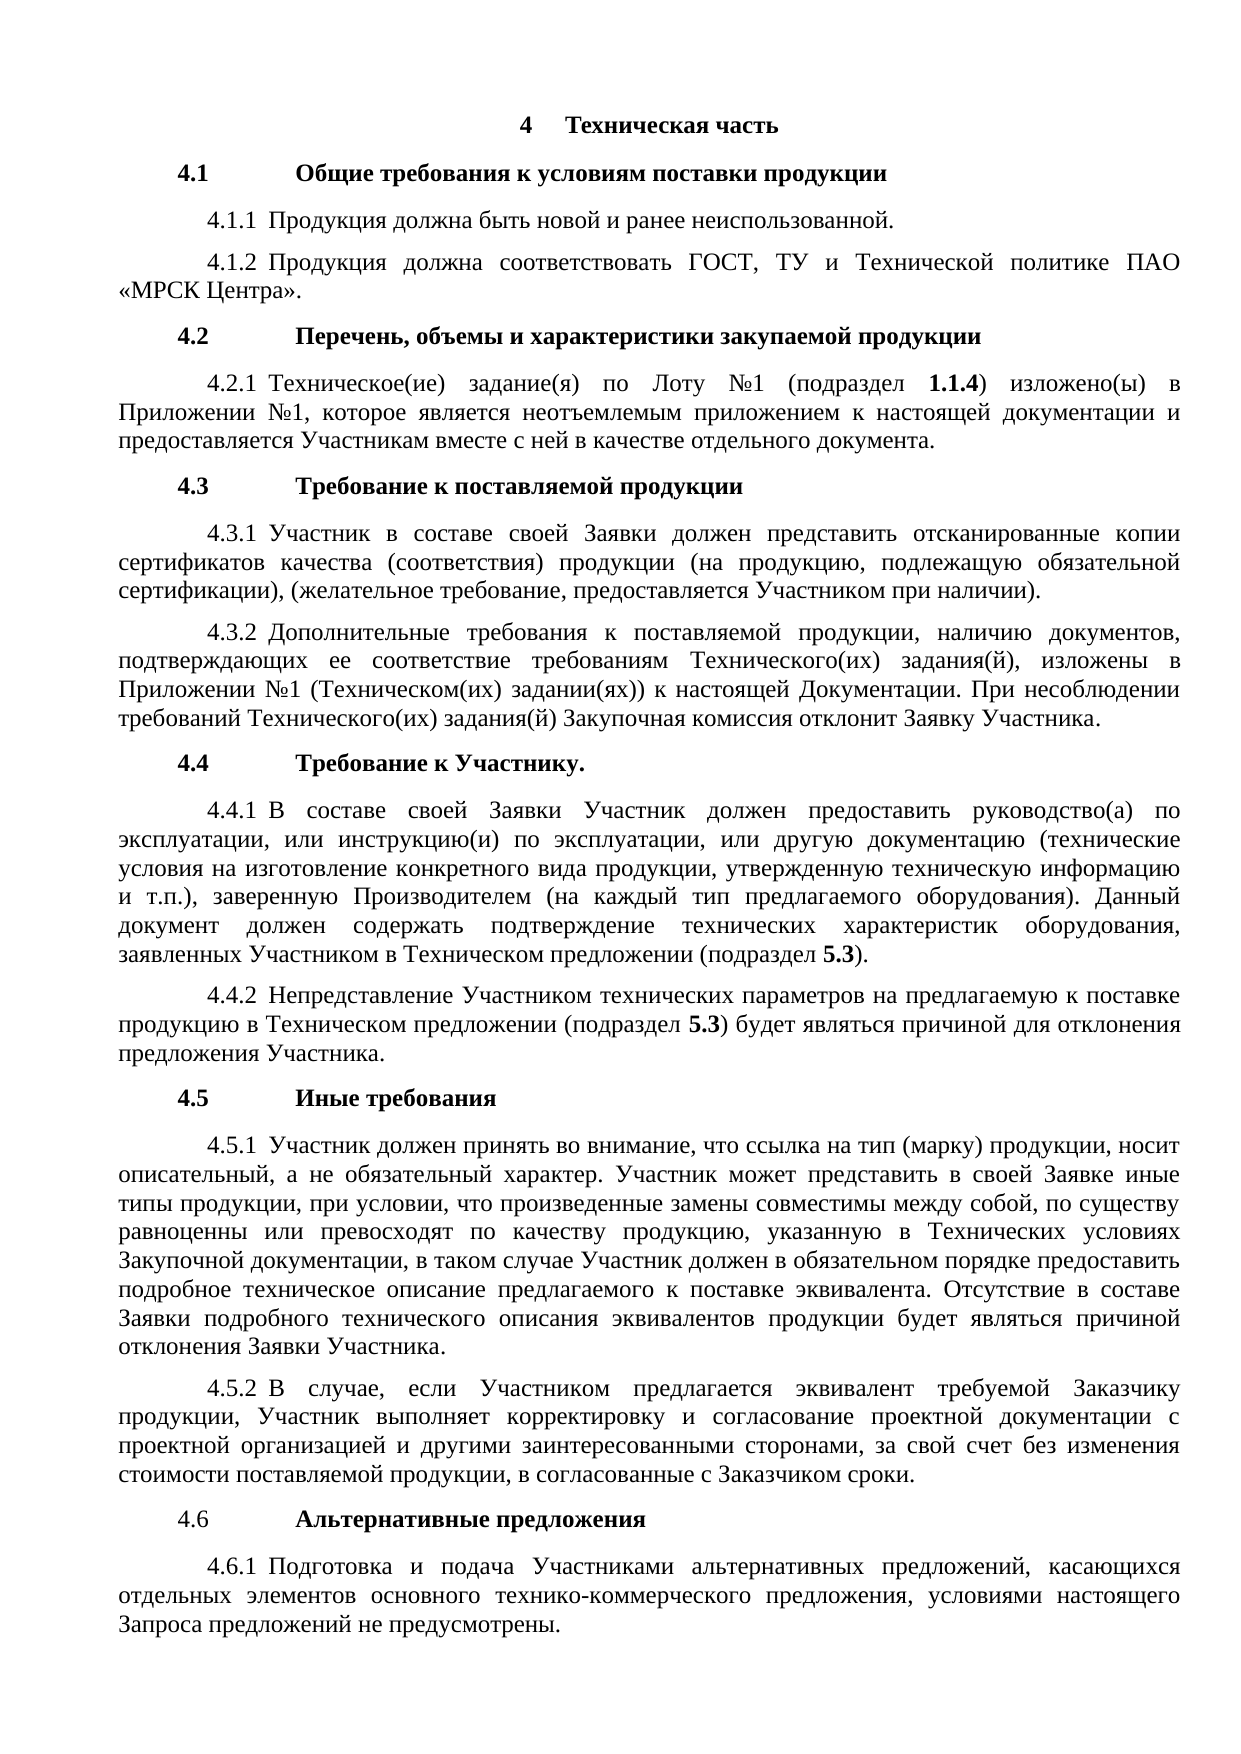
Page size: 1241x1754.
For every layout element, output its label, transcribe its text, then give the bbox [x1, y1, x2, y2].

subtitle Подготовка и подача Участниками альтернативных предложений, касающихся отдельных элементов основного технико-коммерческого предложения, условиями настоящего Запроса предложений не предусмотрены. [118, 1551, 1181, 1637]
subtitle Требование к Участнику. [177, 748, 1181, 777]
subtitle Общие требования к условиям поставки продукции [177, 158, 1181, 187]
subtitle Альтернативные предложения [177, 1504, 1181, 1533]
subtitle В составе своей Заявки Участник должен предоставить руководство(а) по эксплуатации, или инструкцию(и) по эксплуатации, или другую документацию (технические условия на изготовление конкретного вида продукции, утвержденную техническую информацию и т.п.), заверенную Производителем (на каждый тип предлагаемого оборудования). Данный документ должен содержать подтверждение технических характеристик оборудования, заявленных Участником в Техническом предложении (подраздел 5.3). [118, 795, 1181, 968]
subtitle Требование к поставляемой продукции [177, 471, 1181, 499]
subtitle Перечень, объемы и характеристики закупаемой продукции [177, 321, 1181, 350]
subtitle Иные требования [177, 1083, 1181, 1112]
subtitle Участник должен принять во внимание, что ссылка на тип (марку) продукции, носит описательный, а не обязательный характер. Участник может представить в своей Заявке иные типы продукции, при условии, что произведенные замены совместимы между собой, по существу равноценны или превосходят по качеству продукцию, указанную в Технических условиях Закупочной документации, в таком случае Участник должен в обязательном порядке предоставить подробное техническое описание предлагаемого к поставке эквивалента. Отсутствие в составе Заявки подробного технического описания эквивалентов продукции будет являться причиной отклонения Заявки Участника. [118, 1130, 1181, 1360]
subtitle Дополнительные требования к поставляемой продукции, наличию документов, подтверждающих ее соответствие требованиям Технического(их) задания(й), изложены в Приложении №1 (Техническом(их) задании(ях)) к настоящей Документации. При несоблюдении требований Технического(их) задания(й) Закупочная комиссия отклонит Заявку Участника. [118, 617, 1181, 732]
subtitle Продукция должна соответствовать ГОСТ, ТУ и Технической политике ПАО «МРСК Центра». [118, 247, 1181, 304]
subtitle Продукция должна быть новой и ранее неиспользованной. [118, 206, 1181, 234]
subtitle Техническая часть [117, 110, 1181, 139]
subtitle Непредставление Участником технических параметров на предлагаемую к поставке продукцию в Техническом предложении (подраздел 5.3) будет являться причиной для отклонения предложения Участника. [118, 980, 1181, 1066]
subtitle Участник в составе своей Заявки должен представить отсканированные копии сертификатов качества (соответствия) продукции (на продукцию, подлежащую обязательной сертификации), (желательное требование, предоставляется Участником при наличии). [118, 518, 1181, 604]
subtitle Техническое(ие) задание(я) по Лоту №1 (подраздел 1.1.4) изложено(ы) в Приложении №1, которое является неотъемлемым приложением к настоящей документации и предоставляется Участникам вместе с ней в качестве отдельного документа. [118, 368, 1181, 454]
subtitle В случае, если Участником предлагается эквивалент требуемой Заказчику продукции, Участник выполняет корректировку и согласование проектной документации с проектной организацией и другими заинтересованными сторонами, за свой счет без изменения стоимости поставляемой продукции, в согласованные с Заказчиком сроки. [118, 1373, 1181, 1488]
